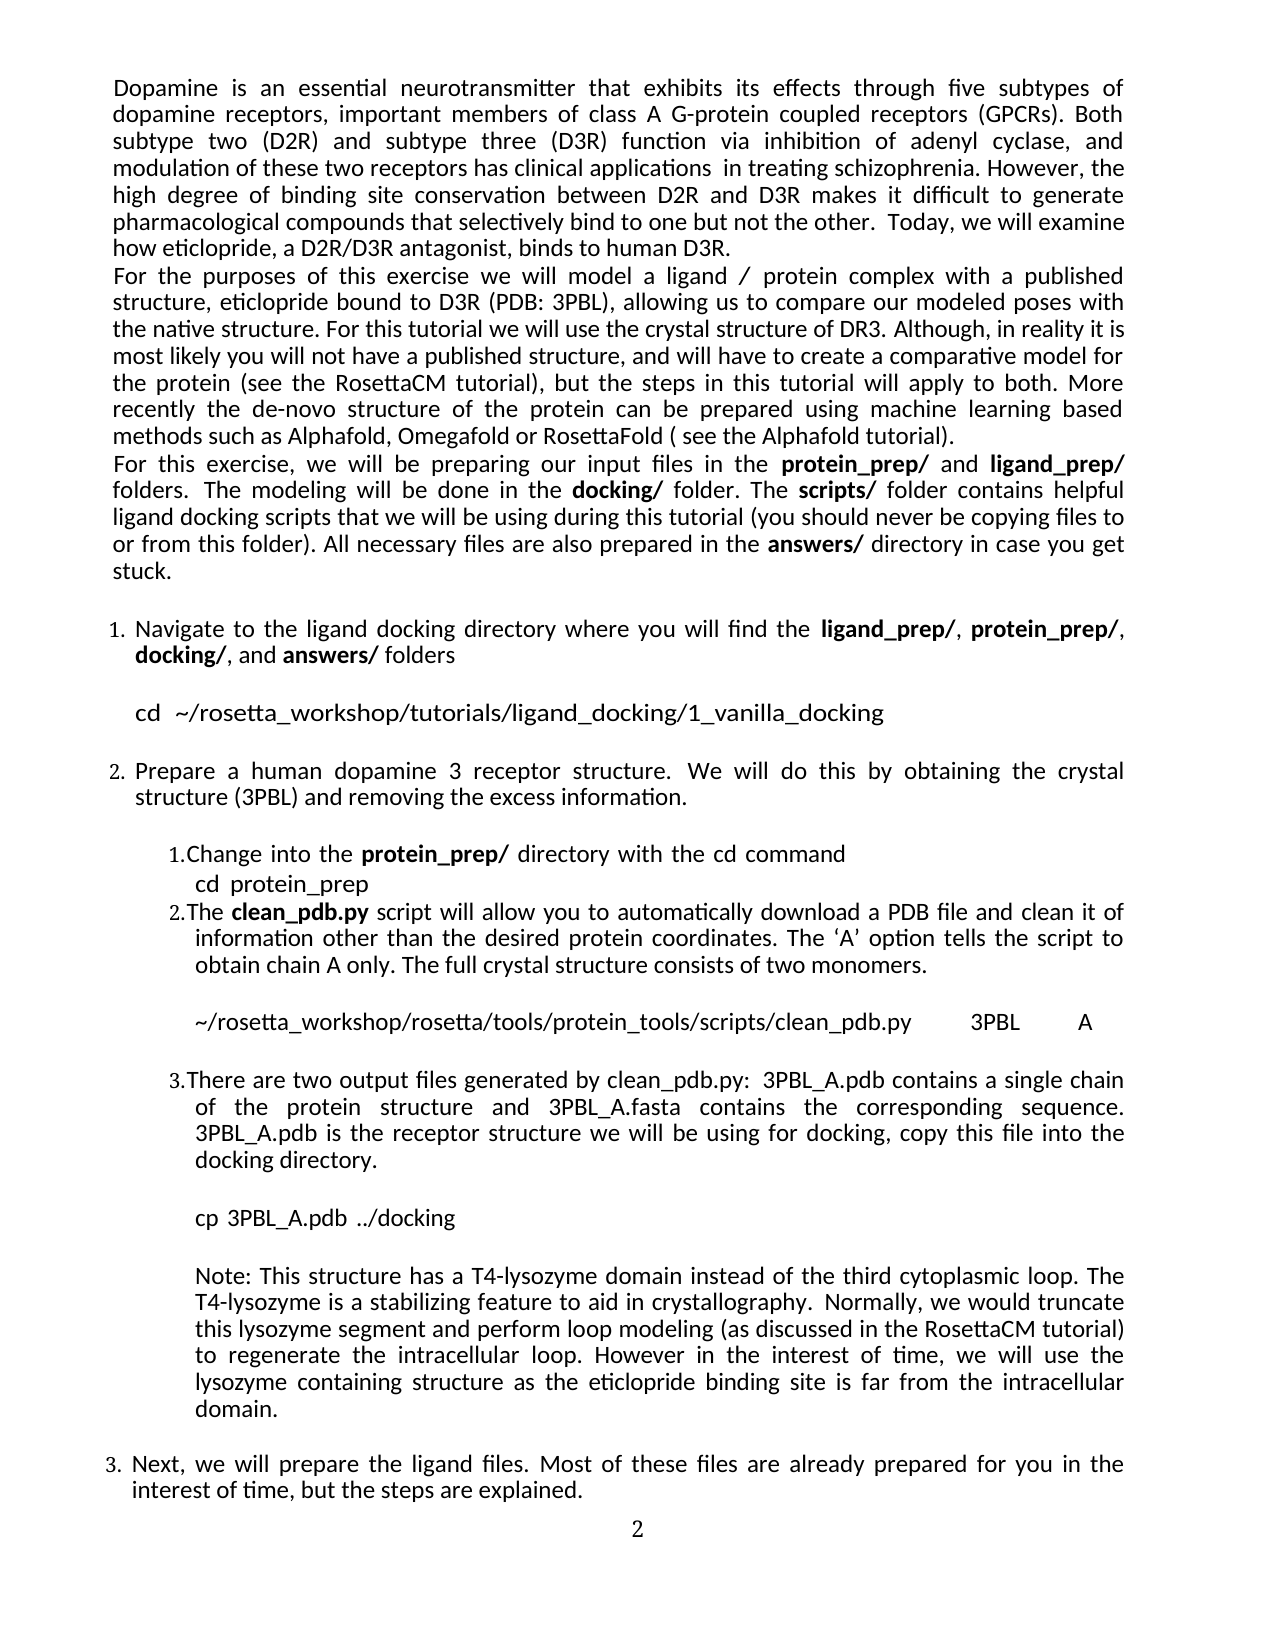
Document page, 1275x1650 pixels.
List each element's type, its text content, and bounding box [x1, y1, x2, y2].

list Navigate to the ligand docking directory where you will find the ligand_prep/, protein_prep/, docking/, and answers/ folders [108, 616, 1125, 670]
list The clean_pdb.py script will allow you to automatically download a PDB file and clean it of information other than the desired protein coordinates. The ‘A’ option tells the script to obtain chain A only. The full crystal structure consists of two monomers. [168, 899, 1125, 980]
list Prepare a human dopamine 3 receptor structure. We will do this by obtaining the crystal structure (3PBL) and removing the excess information. [108, 758, 1125, 811]
text cd ~/rosetta_workshop/tutorials/ligand_docking/1_vanilla_docking [135, 697, 1125, 727]
list Change into the protein_prep/ directory with the cd command [168, 838, 1125, 869]
list There are two output files generated by clean_pdb.py: 3PBL_A.pdb contains a single chain of the protein structure and 3PBL_A.fasta contains the corresponding sequence. 3PBL_A.pdb is the receptor structure we will be using for docking, copy this file into the docking directory. [168, 1067, 1125, 1175]
text cp 3PBL_A.pdb ../docking [195, 1202, 1125, 1232]
text Note: This structure has a T4-lysozyme domain instead of the third cytoplasmic loop. The T4-lysozyme is a stabilizing feature to aid in crystallography. Normally, we would truncate this lysozyme segment and perform loop modeling (as discussed in the RosettaCM tutorial) to regenerate the intracellular loop. However in the interest of time, we will use the lysozyme containing structure as the eticlopride binding site is far from the intracellular domain. [195, 1263, 1125, 1424]
text For the purposes of this exercise we will model a ligand / protein complex with a published structure, eticlopride bound to D3R (PDB: 3PBL), allowing us to compare our modeled poses with the native structure. For this tutorial we will use the crystal structure of DR3. Although, in reality it is most likely you will not have a published structure, and will have to create a comparative model for the protein (see the RosettaCM tutorial), but the steps in this tutorial will apply to both. More recently the de-novo structure of the protein can be prepared using machine learning based methods such as Alphafold, Omegafold or RosettaFold ( see the Alphafold tutorial). [112, 263, 1125, 451]
text For this exercise, we will be preparing our input files in the protein_prep/ and ligand_prep/ folders. The modeling will be done in the docking/ folder. The scripts/ folder contains helpful ligand docking scripts that we will be using during this tutorial (you should never be copying files to or from this folder). All necessary files are also prepared in the answers/ directory in case you get stuck. [112, 451, 1125, 585]
text ~/rosetta_workshop/rosetta/tools/protein_tools/scripts/clean_pdb.py 3PBL A [195, 1006, 1125, 1037]
text cd protein_prep [195, 869, 1125, 899]
text Dopamine is an essential neurotransmitter that exhibits its effects through five subtypes of dopamine receptors, important members of class A G-protein coupled receptors (GPCRs). Both subtype two (D2R) and subtype three (D3R) function via inhibition of adenyl cyclase, and modulation of these two receptors has clinical applications in treating schizophrenia. However, the high degree of binding site conservation between D2R and D3R makes it difficult to generate pharmacological compounds that selectively bind to one but not the other. Today, we will examine how eticlopride, a D2R/D3R antagonist, binds to human D3R. [112, 75, 1125, 263]
list Next, we will prepare the ligand files. Most of these files are already prepared for you in the interest of time, but the steps are explained. [105, 1451, 1125, 1504]
